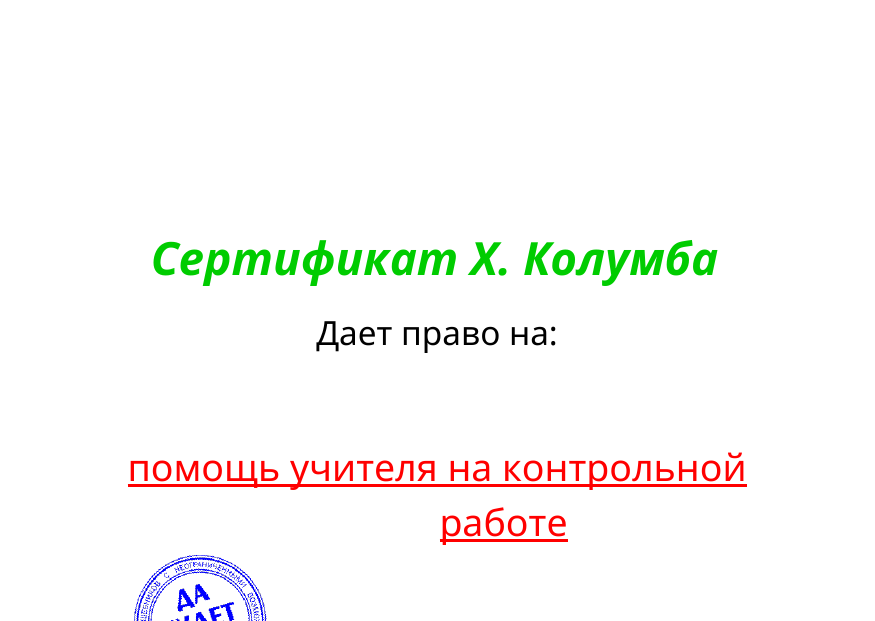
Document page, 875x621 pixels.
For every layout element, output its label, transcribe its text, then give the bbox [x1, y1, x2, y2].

text Сертификат Х. Колумба [118, 226, 756, 288]
text Дает право на: [118, 310, 756, 355]
text помощь учителя на контрольной работе [118, 441, 756, 547]
picture [118, 538, 269, 621]
